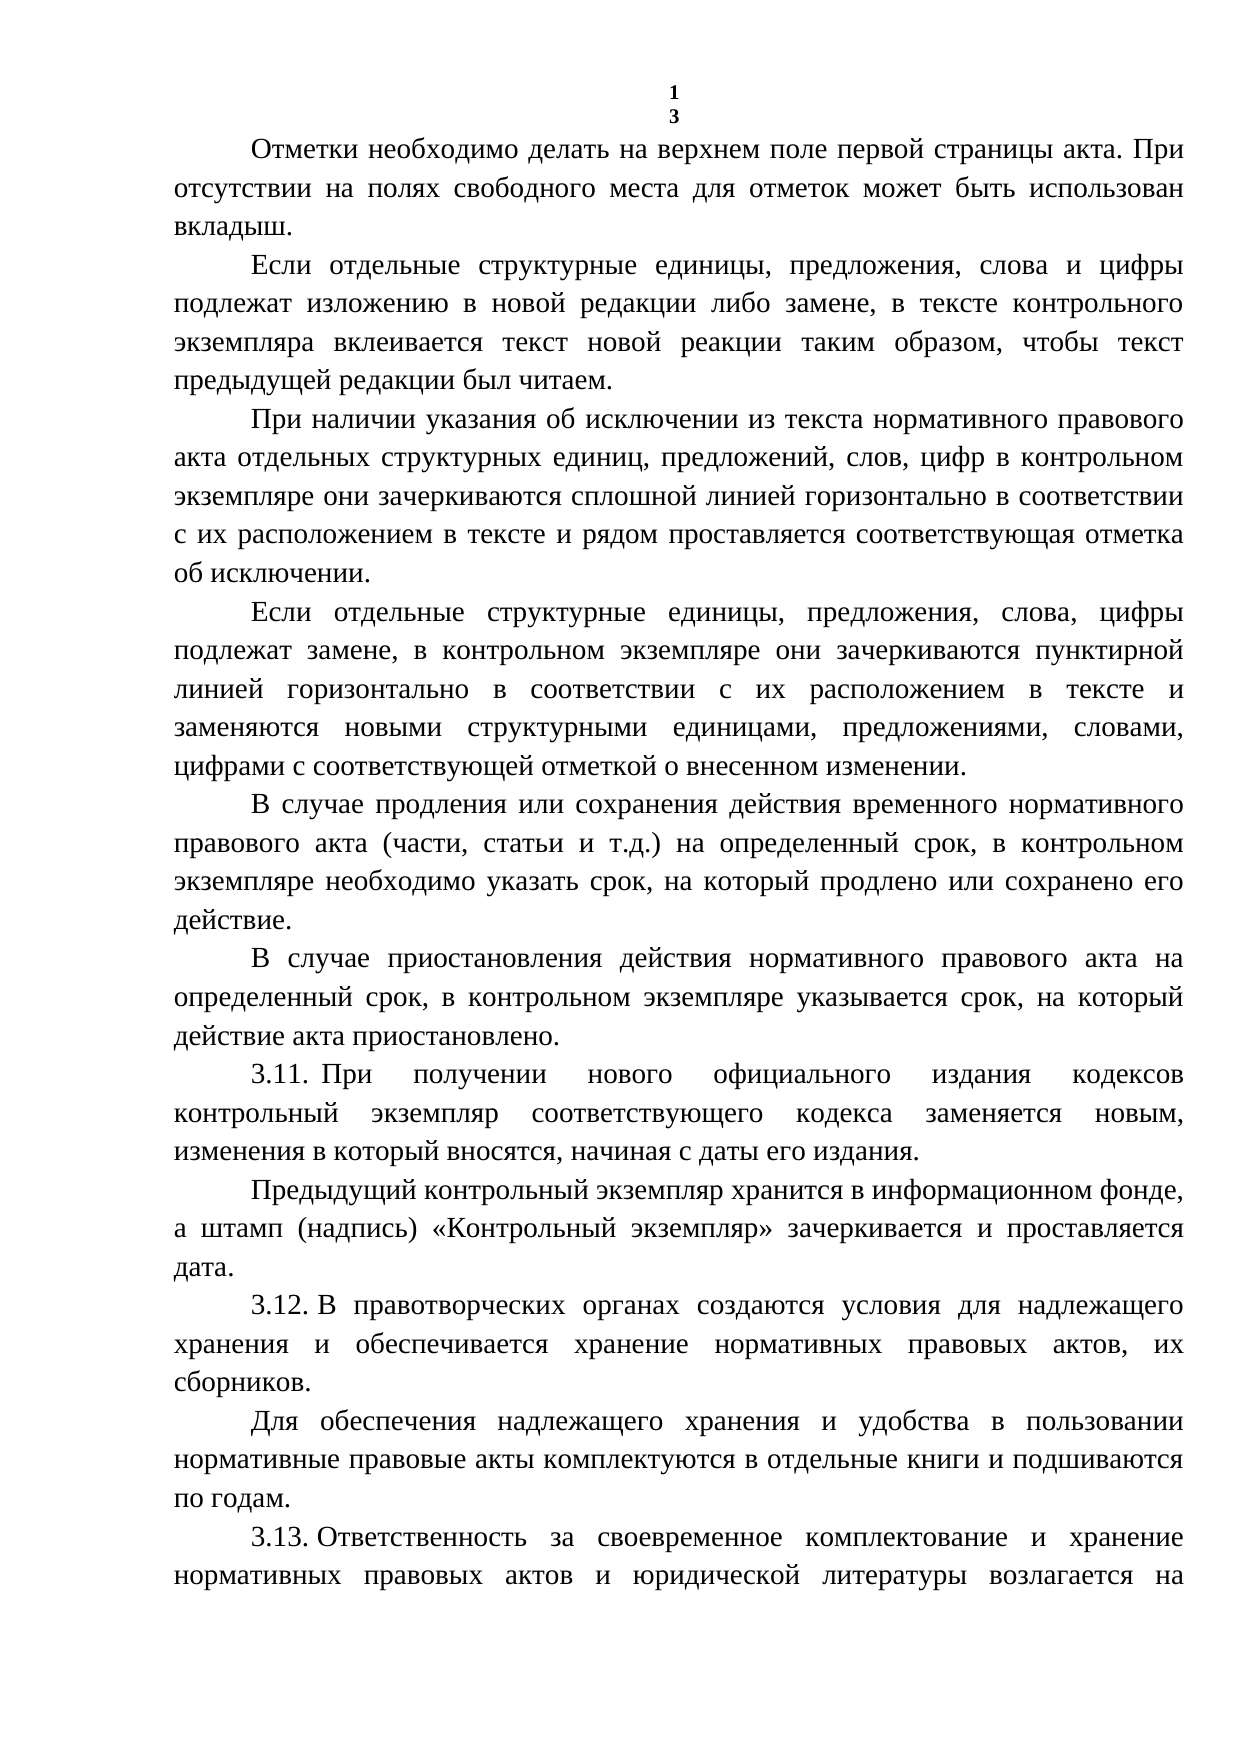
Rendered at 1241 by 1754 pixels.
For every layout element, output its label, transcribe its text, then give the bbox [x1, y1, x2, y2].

list При получении нового официального издания кодексов контрольный экземпляр соответствующего кодекса заменяется новым, изменения в который вносятся, начиная с даты его издания. [173, 1056, 1185, 1167]
text Если отдельные структурные единицы, предложения, слова и цифры подлежат изложению в новой редакции либо замене, в тексте контрольного экземпляра вклеивается текст новой реакции таким образом, чтобы текст предыдущей редакции был читаем. [173, 247, 1185, 396]
list В правотворческих органах создаются условия для надлежащего хранения и обеспечивается хранение нормативных правовых актов, их сборников. [173, 1287, 1185, 1398]
text Если отдельные структурные единицы, предложения, слова, цифры подлежат замене, в контрольном экземпляре они зачеркиваются пунктирной линией горизонтально в соответствии с их расположением в тексте и заменяются новыми структурными единицами, предложениями, словами, цифрами с соответствующей отметкой о внесенном изменении. [173, 594, 1185, 781]
text В случае продления или сохранения действия временного нормативного правового акта (части, статьи и т.д.) на определенный срок, в контрольном экземпляре необходимо указать срок, на который продлено или сохранено его действие. [173, 786, 1185, 936]
text Отметки необходимо делать на верхнем поле первой страницы акта. При отсутствии на полях свободного места для отметок может быть использован вкладыш. [173, 131, 1185, 242]
text В случае приостановления действия нормативного правового акта на определенный срок, в контрольном экземпляре указывается срок, на который действие акта приостановлено. [173, 941, 1185, 1051]
text При наличии указания об исключении из текста нормативного правового акта отдельных структурных единиц, предложений, слов, цифр в контрольном экземпляре они зачеркиваются сплошной линией горизонтально в соответствии с их расположением в тексте и рядом проставляется соответствующая отметка об исключении. [173, 401, 1185, 589]
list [173, 1519, 1185, 1591]
text Для обеспечения надлежащего хранения и удобства в пользовании нормативные правовые акты комплектуются в отдельные книги и подшиваются по годам. [173, 1403, 1185, 1514]
text Предыдущий контрольный экземпляр хранится в информационном фонде, а штамп (надпись) «Контрольный экземпляр» зачеркивается и проставляется дата. [173, 1172, 1185, 1282]
